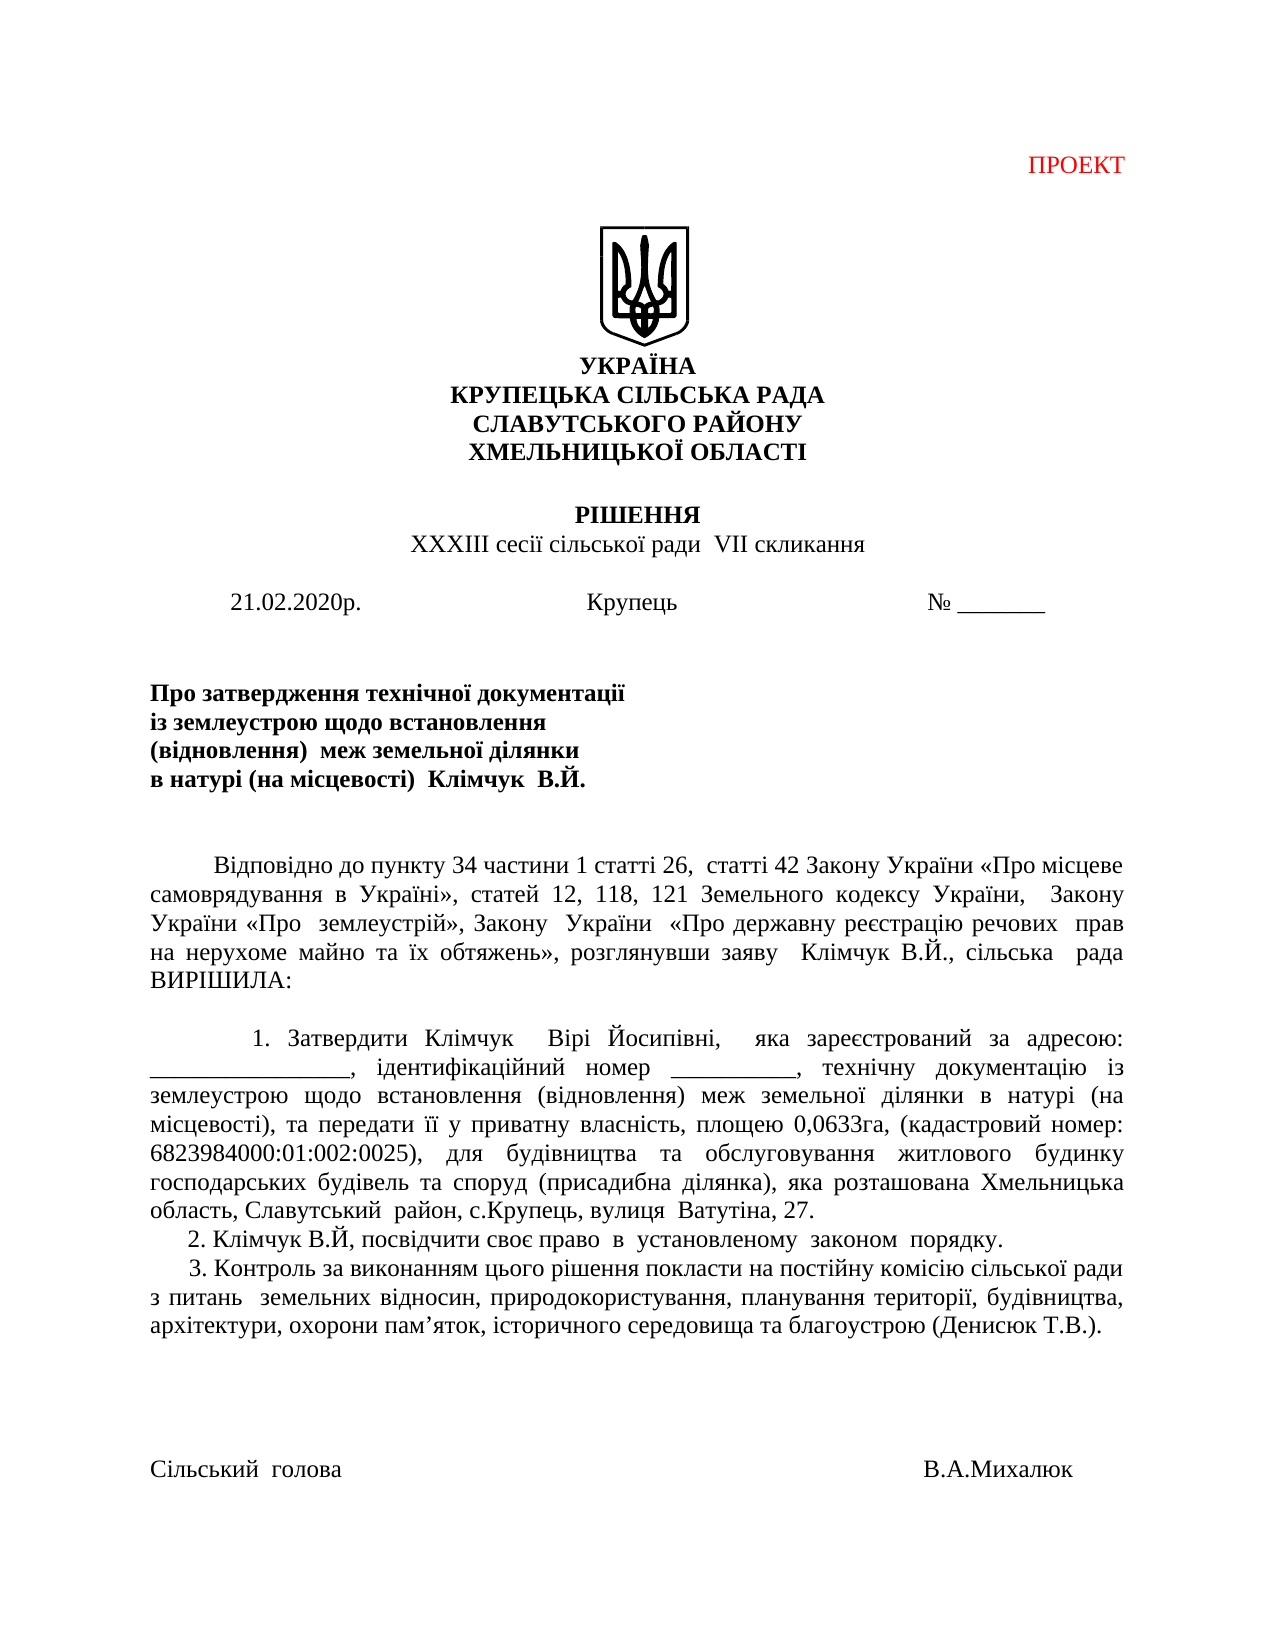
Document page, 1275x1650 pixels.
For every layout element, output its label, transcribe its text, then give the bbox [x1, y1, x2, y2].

text УКРАЇНА [150, 351, 1125, 380]
text СЛАВУТСЬКОГО РАЙОНУ [150, 409, 1125, 437]
text 1. Затвердити Клімчук Вірі Йосипівні, яка зареєстрований за адресою: ________________, ідентифікаційний номер __________, технічну документацію із землеустрою щодо встановлення (відновлення) меж земельної ділянки в натурі (на місцевості), та передати її у приватну власність, площею 0,0633га, (кадастровий номер: 6823984000:01:002:0025), для будівництва та обслуговування житлового будинку господарських будівель та споруд (присадибна ділянка), яка розташована Хмельницька область, Славутський район, с.Крупець, вулиця Ватутіна, 27. [150, 1023, 1125, 1224]
text (відновлення) меж земельної ділянки [150, 736, 1125, 764]
text 2. Клімчук В.Й, посвідчити своє право в установленому законом порядку. [150, 1224, 1125, 1253]
text ХМЕЛЬНИЦЬКОЇ ОБЛАСТІ [150, 437, 1125, 466]
text в натурі (на місцевості) Клімчук В.Й. [150, 764, 1125, 793]
text Сільський голова В.А.Михалюк [150, 1454, 1125, 1483]
text ПРОЕКТ [150, 150, 1125, 179]
text КРУПЕЦЬКА СІЛЬСЬКА РАДА [150, 380, 1125, 409]
text 3. Контроль за виконанням цього рішення покласти на постійну комісію сільської ради з питань земельних відносин, природокористування, планування території, будівництва, архітектури, охорони пам’яток, історичного середовища та благоустрою (Денисюк Т.В.). [150, 1253, 1125, 1339]
text 21.02.2020р. Крупець № _______ [150, 587, 1125, 615]
text Відповідно до пункту 34 частини 1 статті 26, статті 42 Закону України «Про місцеве самоврядування в Україні», статей 12, 118, 121 Земельного кодексу України, Закону України «Про землеустрій», Закону України «Про державну реєстрацію речових прав на нерухоме майно та їх обтяжень», розглянувши заяву Клімчук В.Й., сільська рада ВИРІШИЛА: [150, 851, 1125, 994]
text Про затвердження технічної документації [150, 678, 1125, 707]
text із землеустрою щодо встановлення [150, 707, 1125, 736]
text ХХХІІІ сесії сільської ради VІІ скликання [150, 529, 1125, 558]
text РІШЕННЯ [150, 500, 1125, 529]
